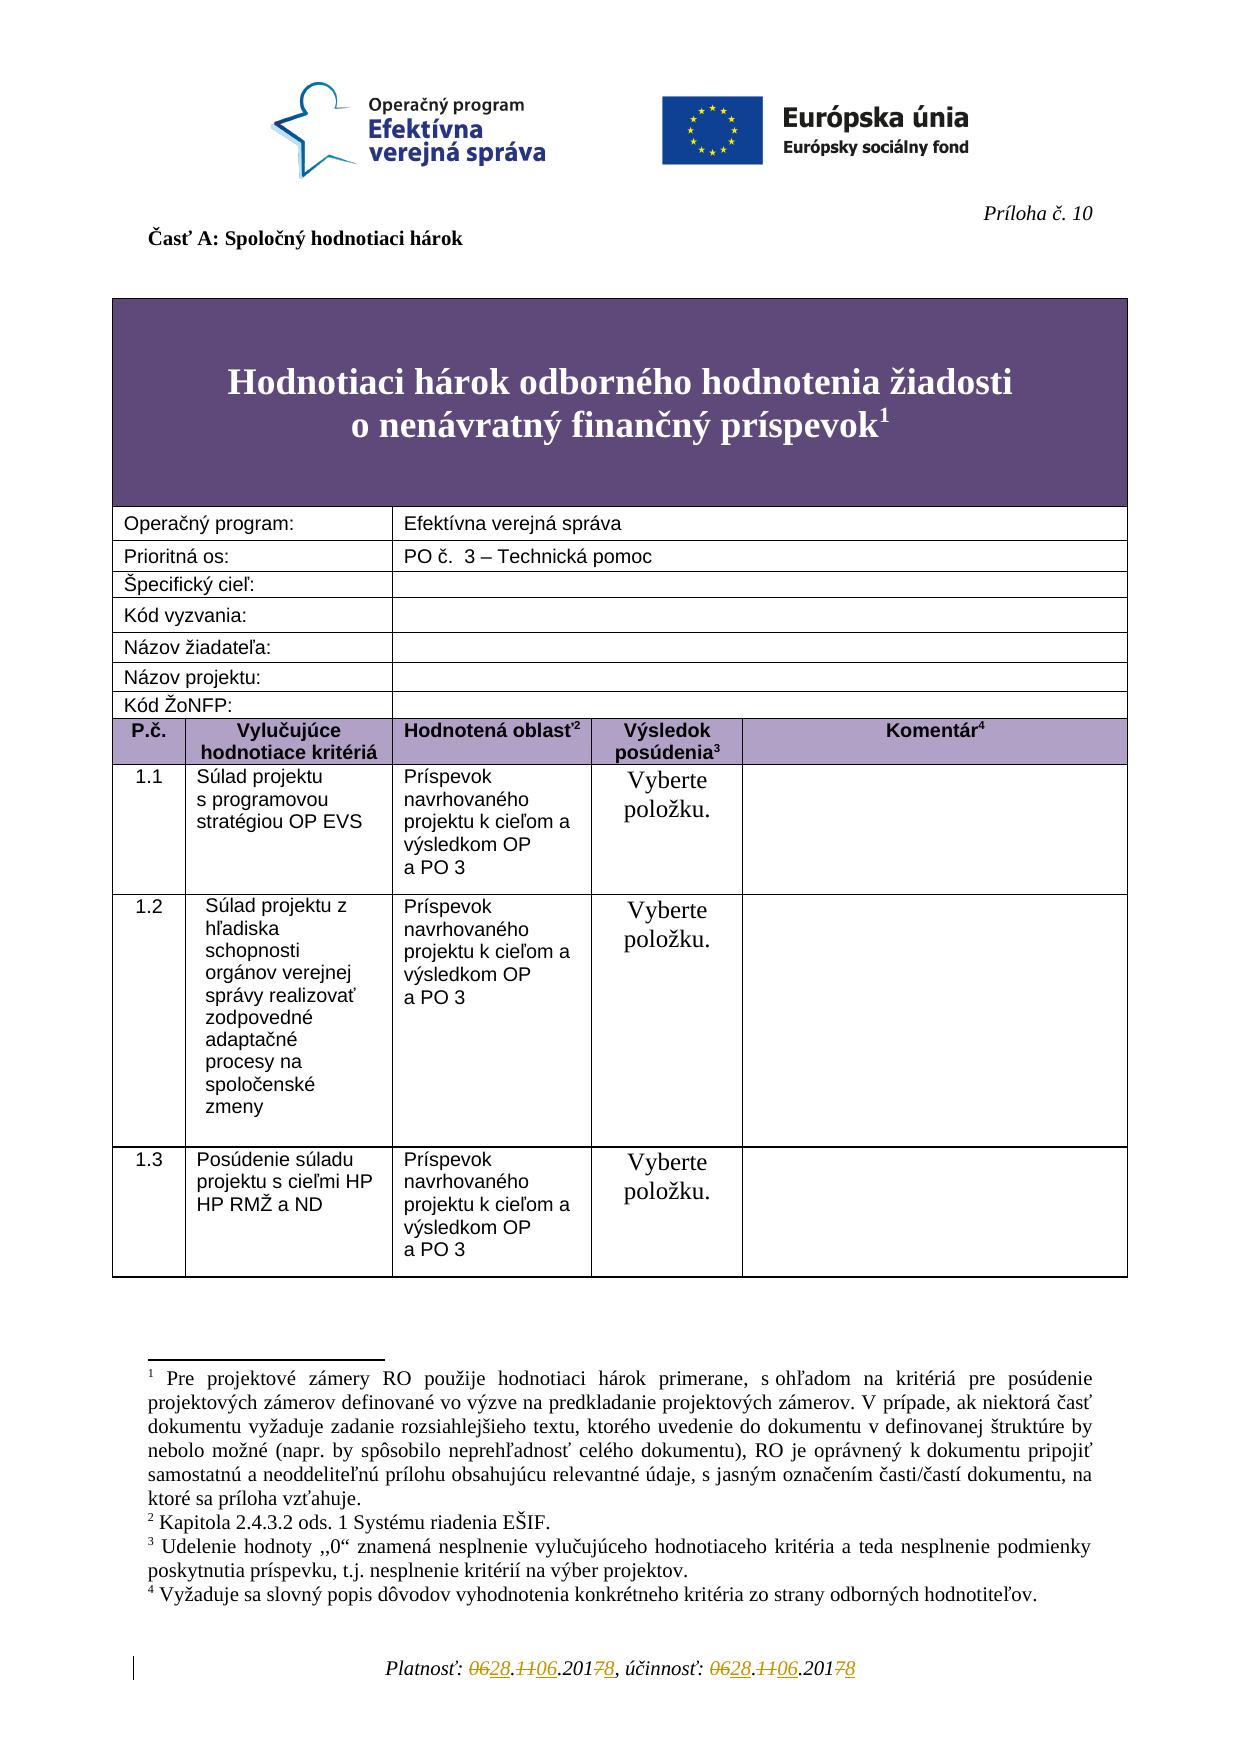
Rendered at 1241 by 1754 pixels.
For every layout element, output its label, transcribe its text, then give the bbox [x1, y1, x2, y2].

table_cell Vylučujúce hodnotiace kritériá [186, 719, 392, 764]
table_cell Názov žiadateľa: [113, 633, 392, 662]
picture [245, 73, 995, 202]
table_cell [743, 765, 1127, 894]
table_cell [393, 598, 1127, 632]
table_cell Efektívna verejná správa [393, 507, 1127, 540]
table_cell Súlad projektu z hľadiska schopnosti orgánov verejnej správy realizovať zodpovedné adaptačné procesy na spoločenské zmeny [186, 895, 392, 1146]
table_cell 1.3 [113, 1148, 185, 1276]
table_cell Operačný program: [113, 507, 392, 540]
table_cell [393, 692, 1127, 717]
table_cell Špecifický cieľ: [113, 572, 392, 597]
text Časť A: Spoločný hodnotiaci hárok [148, 225, 1093, 249]
table_cell Súlad projektu s programovou stratégiou OP EVS [186, 765, 392, 894]
table_cell Názov projektu: [113, 663, 392, 691]
table_cell 1.1 [113, 765, 185, 894]
table_cell [743, 1148, 1127, 1276]
table_cell [393, 633, 1127, 662]
table_cell Komentár [743, 719, 1127, 764]
table_header Hodnotiaci hárok odborného hodnotenia žiadosti o nenávratný finančný príspevok [113, 299, 1127, 506]
table_cell Prioritná os: [113, 541, 392, 571]
table_cell 1.2 [113, 895, 185, 1146]
table_cell [743, 895, 1127, 1146]
table_cell Príspevok navrhovaného projektu k cieľom a výsledkom OP a PO 3 [393, 1148, 591, 1276]
table_cell Kód vyzvania: [113, 598, 392, 632]
table_cell Príspevok navrhovaného projektu k cieľom a výsledkom OP a PO 3 [393, 765, 591, 894]
table_cell P.č. [113, 719, 185, 764]
table_cell [393, 572, 1127, 597]
table_cell Hodnotená oblasť [393, 719, 591, 764]
table_cell Posúdenie súladu projektu s cieľmi HP HP RMŽ a ND [186, 1148, 392, 1276]
table_cell Príspevok navrhovaného projektu k cieľom a výsledkom OP a PO 3 [393, 895, 591, 1146]
table_cell PO č. 3 – Technická pomoc [393, 541, 1127, 571]
table_cell Výsledok posúdenia [592, 719, 742, 764]
table_cell [393, 663, 1127, 691]
table_cell Kód ŽoNFP: [113, 692, 392, 717]
